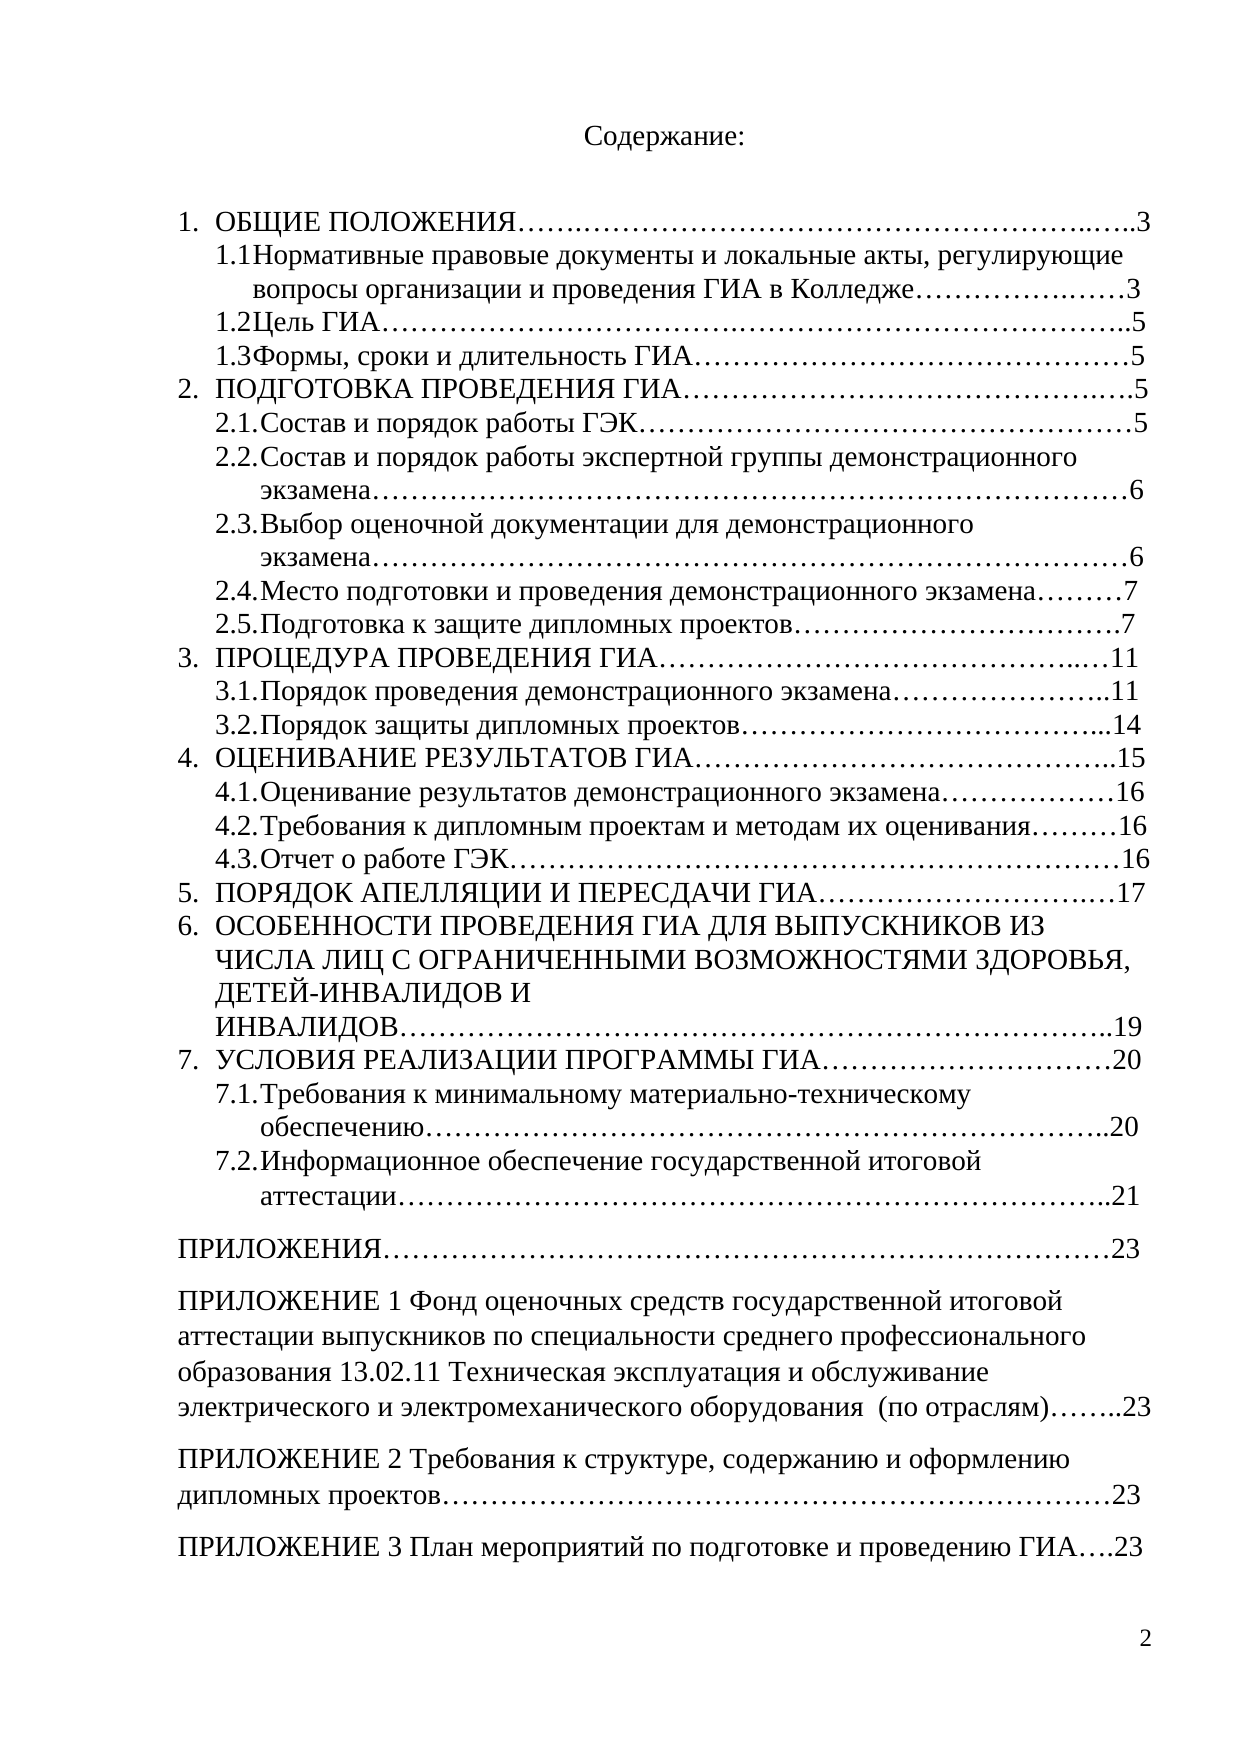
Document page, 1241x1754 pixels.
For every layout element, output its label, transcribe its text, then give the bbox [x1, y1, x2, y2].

text ПРИЛОЖЕНИЯ…………………………………………………………………23 [177, 1231, 1152, 1264]
list Подготовка к защите дипломных проектов…………………………….7 [215, 606, 1152, 640]
text ПРИЛОЖЕНИЕ 1 Фонд оценочных средств государственной итоговой аттестации выпускников по специальности среднего профессионального образования 13.02.11 Техническая эксплуатация и обслуживание электрического и электромеханического оборудования (по отраслям)……..23 [177, 1283, 1152, 1423]
list ОСОБЕННОСТИ ПРОВЕДЕНИЯ ГИА ДЛЯ ВЫПУСКНИКОВ ИЗ ЧИСЛА ЛИЦ С ОГРАНИЧЕННЫМИ ВОЗМОЖНОСТЯМИ ЗДОРОВЬЯ, ДЕТЕЙ-ИНВАЛИДОВ И ИНВАЛИДОВ………………………………………………………………..19 [177, 908, 1152, 1042]
list Оценивание результатов демонстрационного экзамена………………16 [215, 774, 1152, 808]
text ПРИЛОЖЕНИЕ 2 Требования к структуре, содержанию и оформлению дипломных проектов……………………………………………………………23 [177, 1442, 1152, 1511]
text ПРИЛОЖЕНИЕ 3 План мероприятий по подготовке и проведению ГИА….23 [177, 1529, 1152, 1563]
list Формы, сроки и длительность ГИА………………………………………5 [215, 338, 1152, 372]
text Содержание: [177, 118, 1152, 152]
list ОЦЕНИВАНИЕ РЕЗУЛЬТАТОВ ГИА……………………………………..15 [177, 741, 1152, 774]
list УСЛОВИЯ РЕАЛИЗАЦИИ ПРОГРАММЫ ГИА…………………………20 [177, 1042, 1152, 1076]
list Место подготовки и проведения демонстрационного экзамена………7 [215, 573, 1167, 606]
list Выбор оценочной документации для демонстрационного экзамена……………………………………………………………………6 [215, 506, 1152, 573]
list Цель ГИА……………………………….…………………………………..5 [215, 304, 1152, 338]
list ПОРЯДОК АПЕЛЛЯЦИИ И ПЕРЕСДАЧИ ГИА……………………….…17 [177, 875, 1152, 908]
list Состав и порядок работы экспертной группы демонстрационного экзамена……………………………………………………………………6 [215, 439, 1152, 506]
list Нормативные правовые документы и локальные акты, регулирующие вопросы организации и проведения ГИА в Колледже…………….……3 [215, 237, 1152, 304]
list Требования к минимальному материально-техническому обеспечению……………………………………………………………..20 [215, 1076, 1167, 1143]
list ПОДГОТОВКА ПРОВЕДЕНИЯ ГИА…………………………………….….5 [177, 372, 1152, 405]
list Отчет о работе ГЭК………………………………………………………16 [215, 841, 1152, 875]
list Информационное обеспечение государственной итоговой аттестации………………………………………………………………..21 [215, 1143, 1152, 1212]
list ОБЩИЕ ПОЛОЖЕНИЯ…….……………………………………………..…..3 [177, 204, 1152, 237]
list Требования к дипломным проектам и методам их оценивания………16 [215, 808, 1152, 841]
list ПРОЦЕДУРА ПРОВЕДЕНИЯ ГИА……………………………………..…11 [177, 640, 1152, 673]
list Порядок защиты дипломных проектов………………………………...14 [215, 707, 1152, 741]
list Состав и порядок работы ГЭК……………………………………………5 [215, 405, 1152, 439]
list Порядок проведения демонстрационного экзамена…………………..11 [215, 673, 1152, 707]
